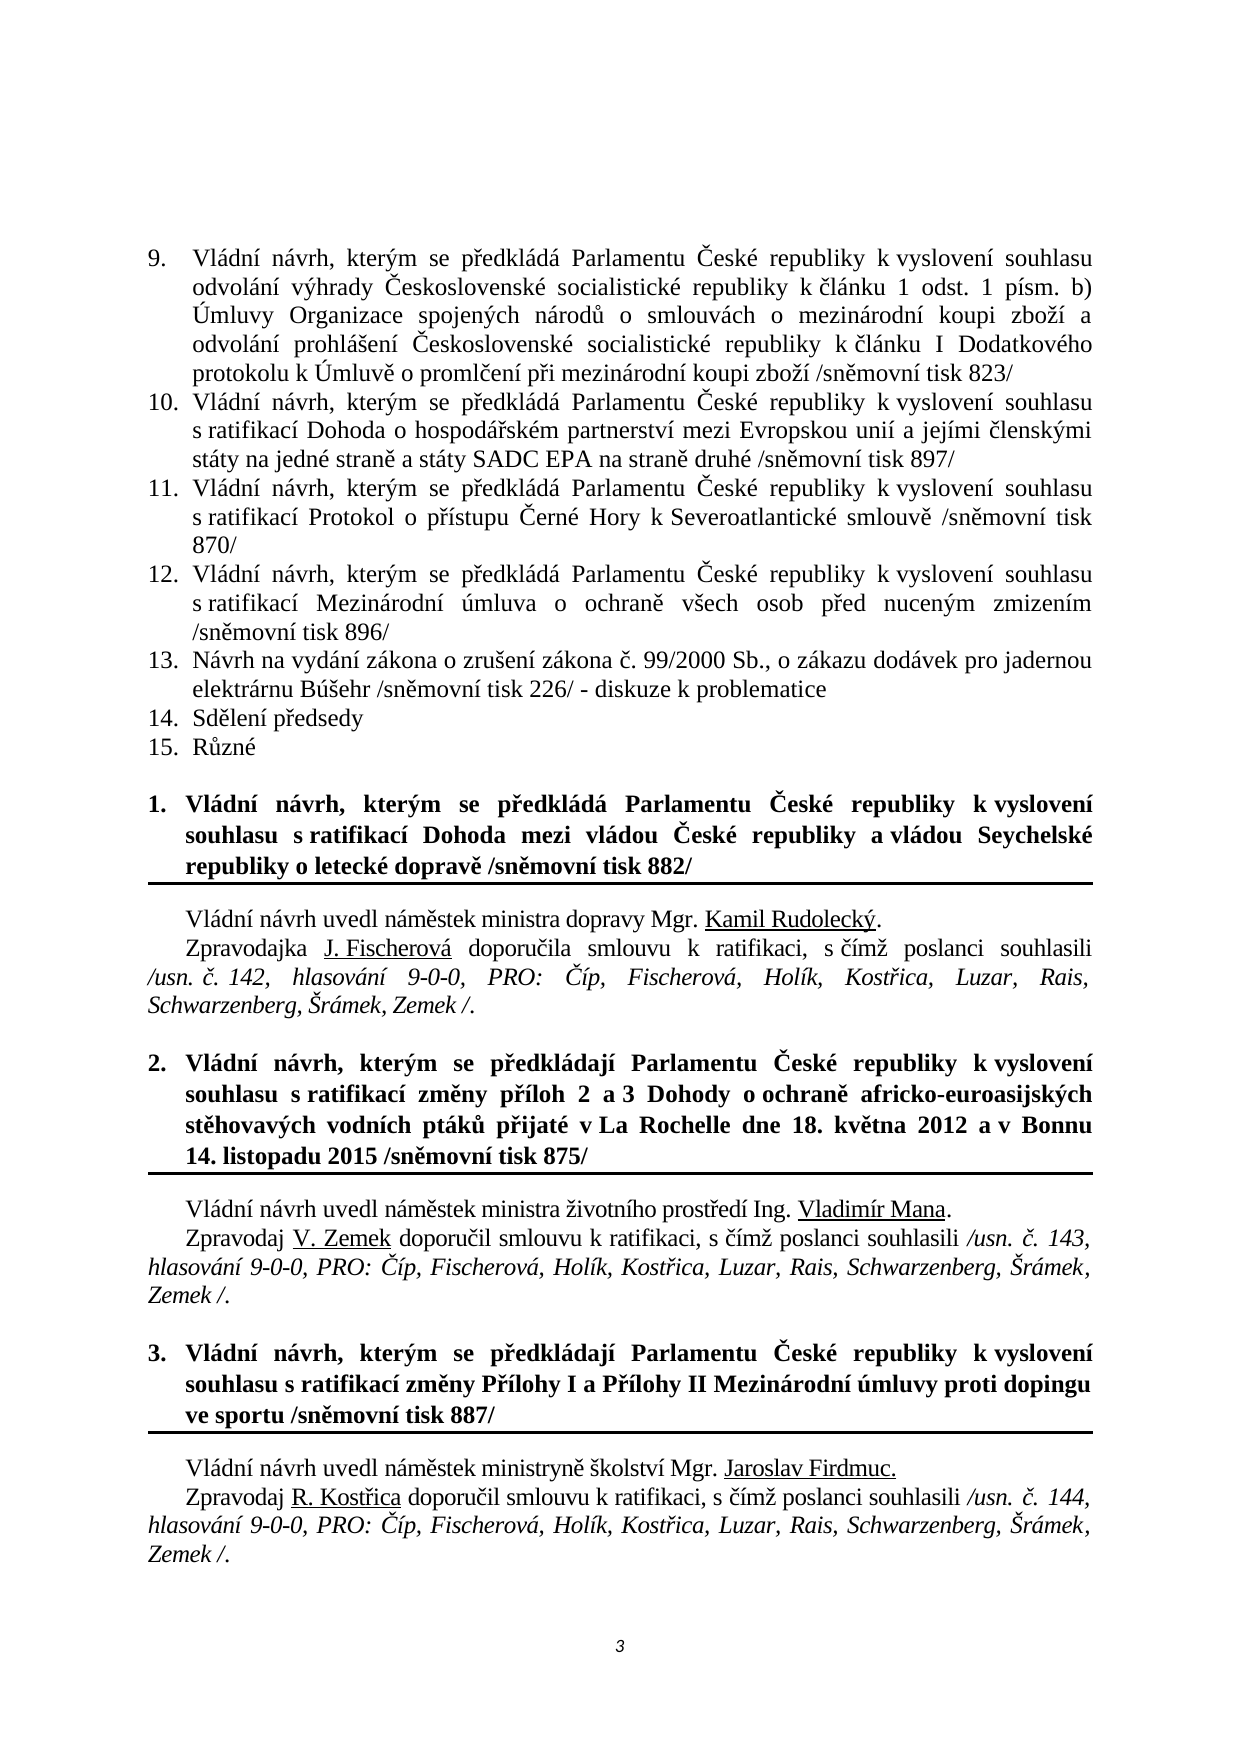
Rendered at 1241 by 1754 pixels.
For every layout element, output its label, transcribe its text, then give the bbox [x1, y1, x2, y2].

list Různé [148, 732, 1093, 761]
list Vládní návrh, kterým se předkládá Parlamentu České republiky k vyslovení souhlasu s ratifikací Mezinárodní úmluva o ochraně všech osob před nuceným zmizením /sněmovní tisk 896/ [148, 559, 1093, 646]
text Zpravodaj R. Kostřica doporučil smlouvu k ratifikaci, s čímž poslanci souhlasili /usn. č. 144, hlasování 9-0-0, PRO: Číp, Fischerová, Holík, Kostřica, Luzar, Rais, Schwarzenberg, Šrámek, Zemek /. [148, 1482, 1093, 1568]
text Zpravodajka J. Fischerová doporučila smlouvu k ratifikaci, s čímž poslanci souhlasili /usn. č. 142, hlasování 9-0-0, PRO: Číp, Fischerová, Holík, Kostřica, Luzar, Rais, Schwarzenberg, Šrámek, Zemek /. [148, 933, 1093, 1019]
text Vládní návrh uvedl náměstek ministryně školství Mgr. Jaroslav Firdmuc. [148, 1453, 1093, 1482]
list Vládní návrh, kterým se předkládá Parlamentu České republiky k vyslovení souhlasu s ratifikací Protokol o přístupu Černé Hory k Severoatlantické smlouvě /sněmovní tisk 870/ [148, 473, 1093, 559]
text Vládní návrh uvedl náměstek ministra životního prostředí Ing. Vladimír Mana. [148, 1194, 1093, 1223]
text Vládní návrh uvedl náměstek ministra dopravy Mgr. Kamil Rudolecký. [148, 904, 1093, 933]
list Návrh na vydání zákona o zrušení zákona č. 99/2000 Sb., o zákazu dodávek pro jadernou elektrárnu Búšehr /sněmovní tisk 226/ - diskuze k problematice [148, 646, 1093, 703]
list Vládní návrh, kterým se předkládá Parlamentu České republiky k vyslovení souhlasu odvolání výhrady Československé socialistické republiky k článku 1 odst. 1 písm. b) Úmluvy Organizace spojených národů o smlouvách o mezinárodní koupi zboží a odvolání prohlášení Československé socialistické republiky k článku I Dodatkového protokolu k Úmluvě o promlčení při mezinárodní koupi zboží /sněmovní tisk 823/ [148, 243, 1093, 387]
list Vládní návrh, kterým se předkládají Parlamentu České republiky k vyslovení souhlasu s ratifikací změny příloh 2 a 3 Dohody o ochraně africko-euroasijských stěhovavých vodních ptáků přijaté v La Rochelle dne 18. května 2012 a v Bonnu 14. listopadu 2015 /sněmovní tisk 875/ [148, 1048, 1093, 1172]
list Vládní návrh, kterým se předkládají Parlamentu České republiky k vyslovení souhlasu s ratifikací změny Přílohy I a Přílohy II Mezinárodní úmluvy proti dopingu ve sportu /sněmovní tisk 887/ [148, 1338, 1093, 1431]
list Vládní návrh, kterým se předkládá Parlamentu České republiky k vyslovení souhlasu s ratifikací Dohoda o hospodářském partnerství mezi Evropskou unií a jejími členskými státy na jedné straně a státy SADC EPA na straně druhé /sněmovní tisk 897/ [148, 387, 1093, 473]
list Vládní návrh, kterým se předkládá Parlamentu České republiky k vyslovení souhlasu s ratifikací Dohoda mezi vládou České republiky a vládou Seychelské republiky o letecké dopravě /sněmovní tisk 882/ [148, 789, 1093, 882]
list Sdělení předsedy [148, 703, 1093, 732]
text Zpravodaj V. Zemek doporučil smlouvu k ratifikaci, s čímž poslanci souhlasili /usn. č. 143, hlasování 9-0-0, PRO: Číp, Fischerová, Holík, Kostřica, Luzar, Rais, Schwarzenberg, Šrámek, Zemek /. [148, 1223, 1093, 1309]
